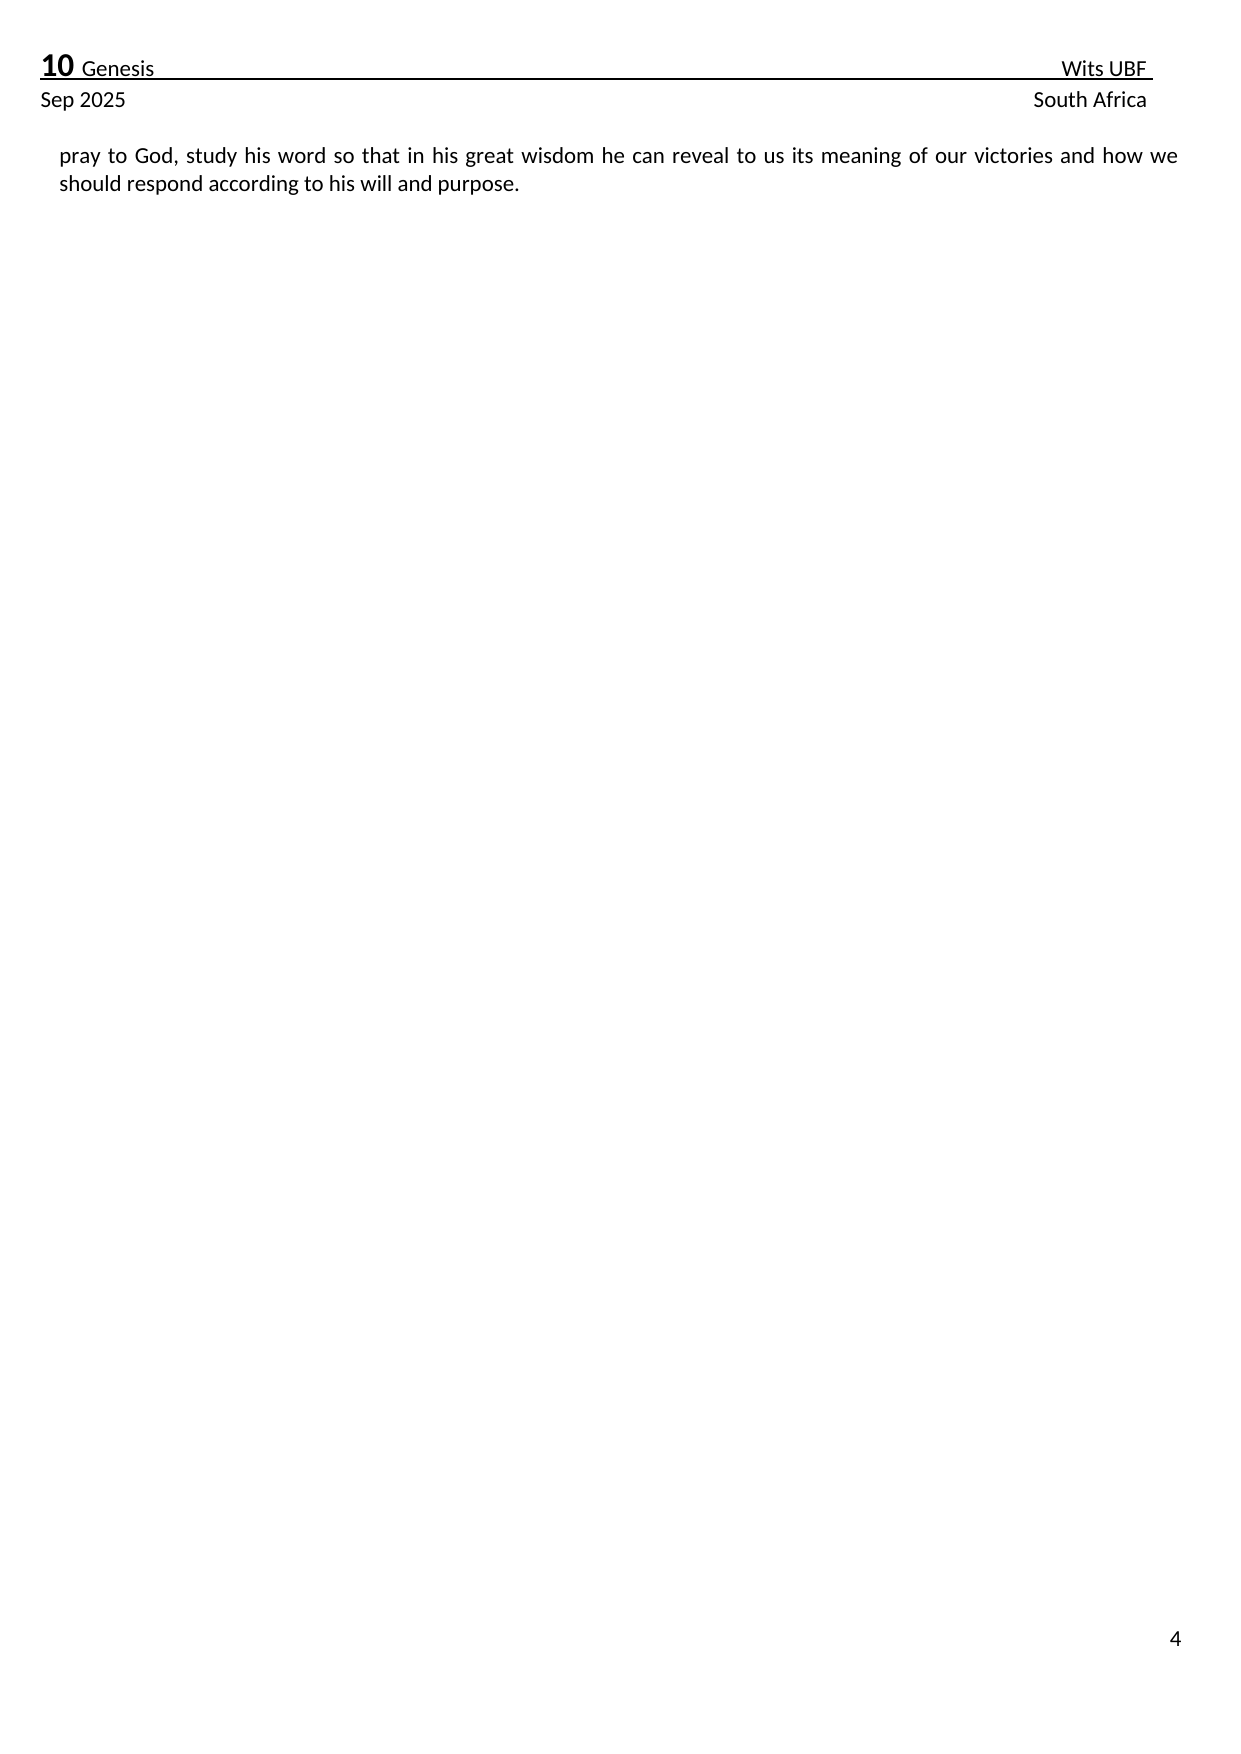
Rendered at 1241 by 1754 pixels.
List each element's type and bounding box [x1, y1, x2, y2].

text [59, 141, 1181, 197]
